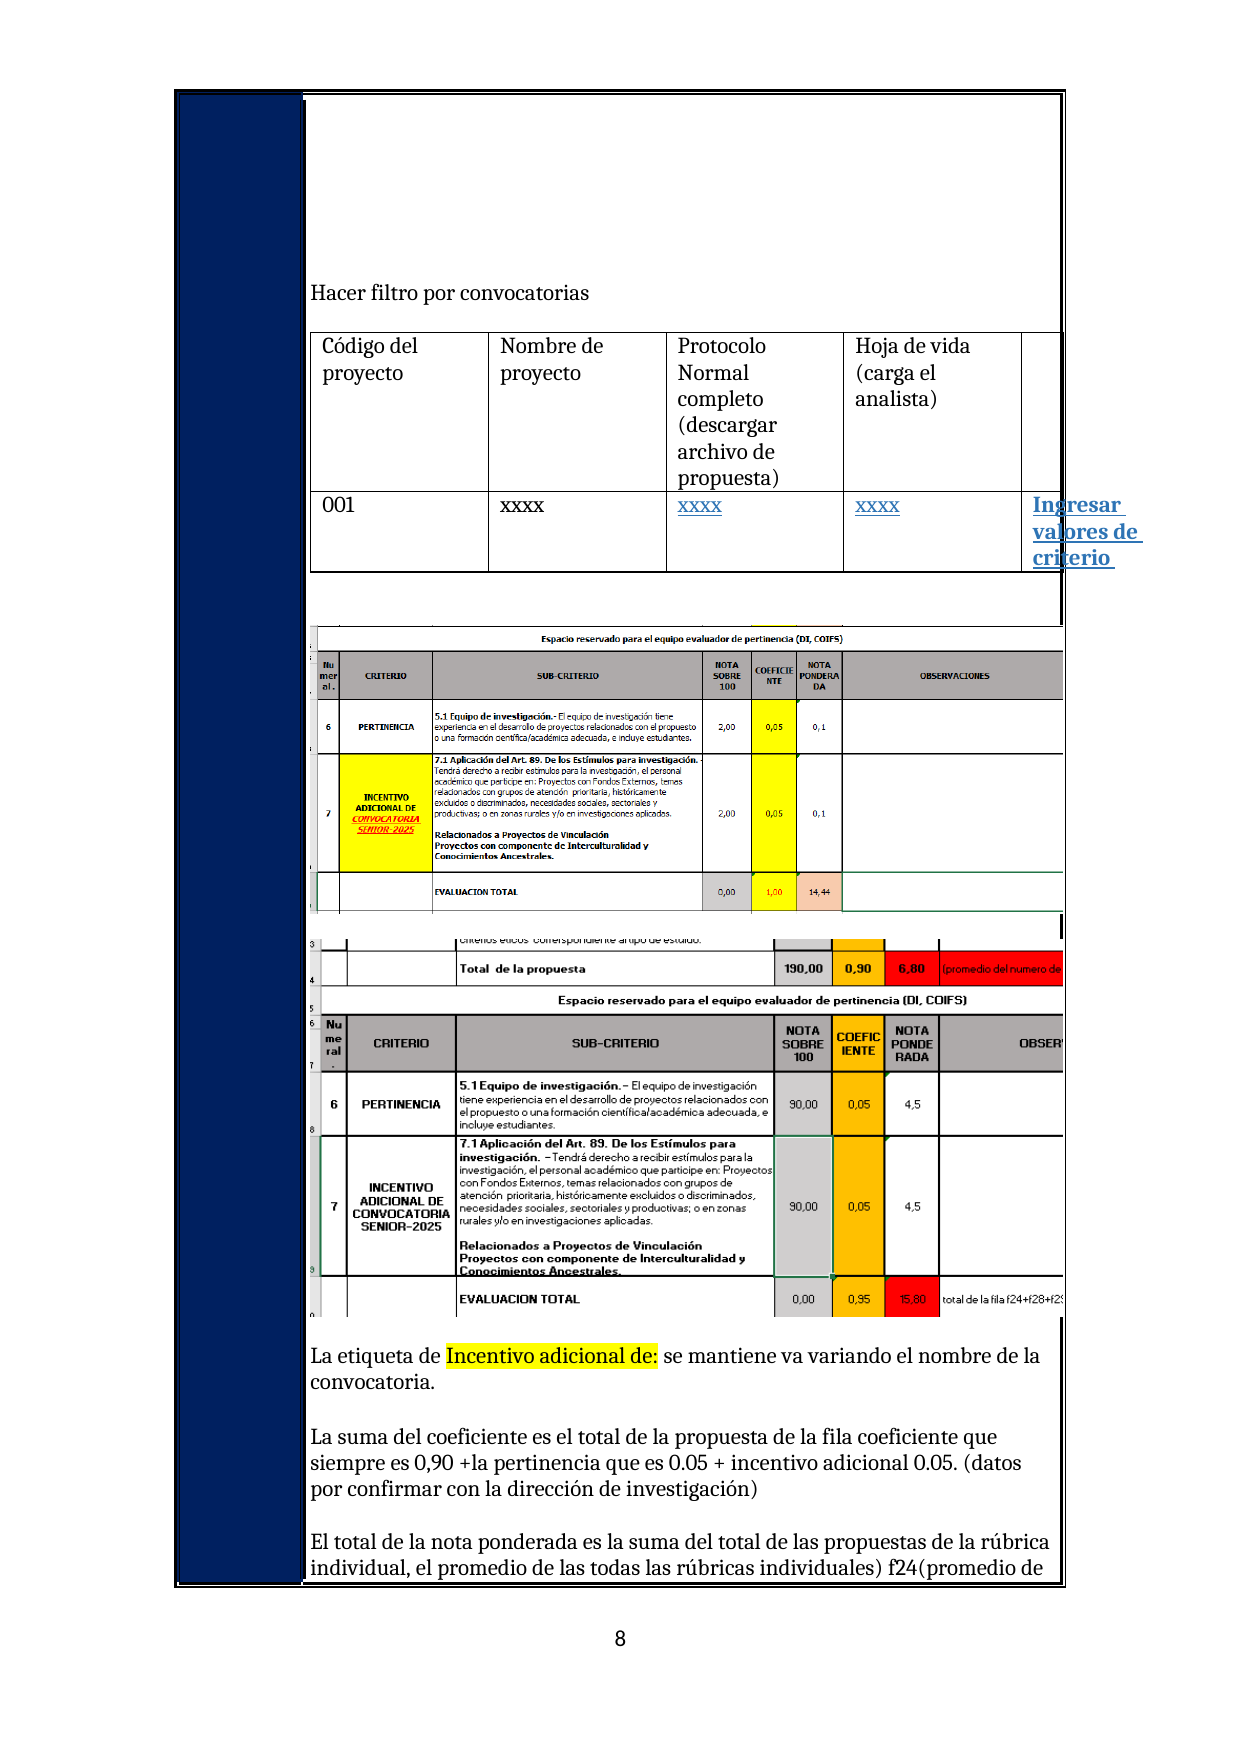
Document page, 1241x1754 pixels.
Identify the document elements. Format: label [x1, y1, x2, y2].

picture [310, 939, 1063, 1317]
table_cell [177, 92, 303, 1582]
picture [310, 625, 1063, 914]
table_cell [303, 95, 1060, 1582]
